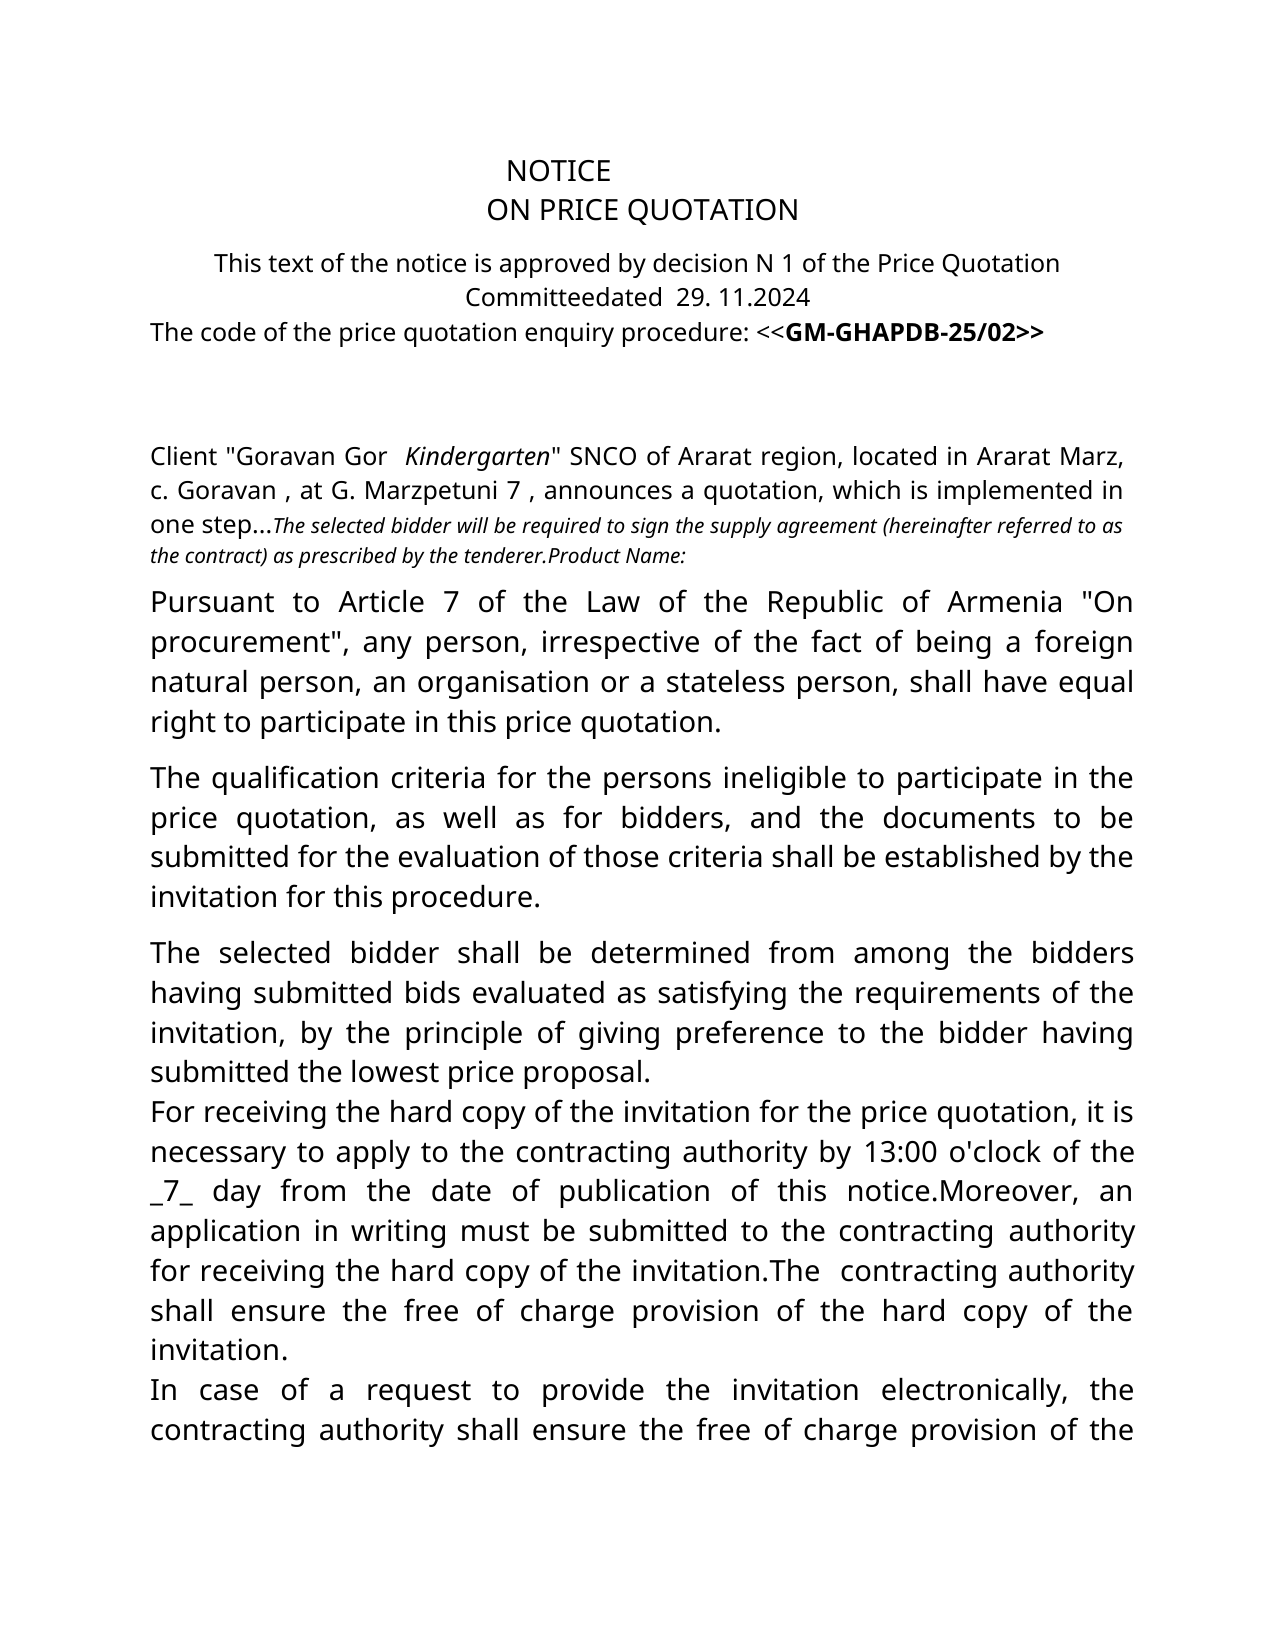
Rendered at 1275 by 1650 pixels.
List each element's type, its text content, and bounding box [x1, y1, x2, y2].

text ON PRICE QUOTATION [150, 190, 1135, 229]
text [150, 1369, 1135, 1449]
text For receiving the hard copy of the invitation for the price quotation, it is necessary to apply to the contracting authority by 13:00 o'clock of the _7_ day from the date of publication of this notice.Moreover, an application in writing must be submitted to the contracting authority for receiving the hard copy of the invitation.The contracting authority shall ensure the free of charge provision of the hard copy of the invitation. [150, 1091, 1135, 1369]
text Client "Goravan Gor Kindergarten" SNCO of Ararat region, located in Ararat Marz, c. Goravan , at G. Marzpetuni 7 , announces a quotation, which is implemented in one step...The selected bidder will be required to sign the supply agreement (hereinafter referred to as the contract) as prescribed by the tenderer.Product Name: [150, 439, 1125, 569]
text The code of the price quotation enquiry procedure: <<GM-GHAPDB-25/02>> [150, 314, 1125, 348]
text This text of the notice is approved by decision N 1 of the Price Quotation Committeedated 29. 11.2024 [150, 246, 1125, 314]
text NOTICE [150, 150, 1125, 190]
text Pursuant to Article 7 of the Law of the Republic of Armenia "On procurement", any person, irrespective of the fact of being a foreign natural person, an organisation or a stateless person, shall have equal right to participate in this price quotation. [150, 582, 1135, 741]
text The selected bidder shall be determined from among the bidders having submitted bids evaluated as satisfying the requirements of the invitation, by the principle of giving preference to the bidder having submitted the lowest price proposal. [150, 933, 1135, 1091]
text The qualification criteria for the persons ineligible to participate in the price quotation, as well as for bidders, and the documents to be submitted for the evaluation of those criteria shall be established by the invitation for this procedure. [150, 757, 1135, 916]
